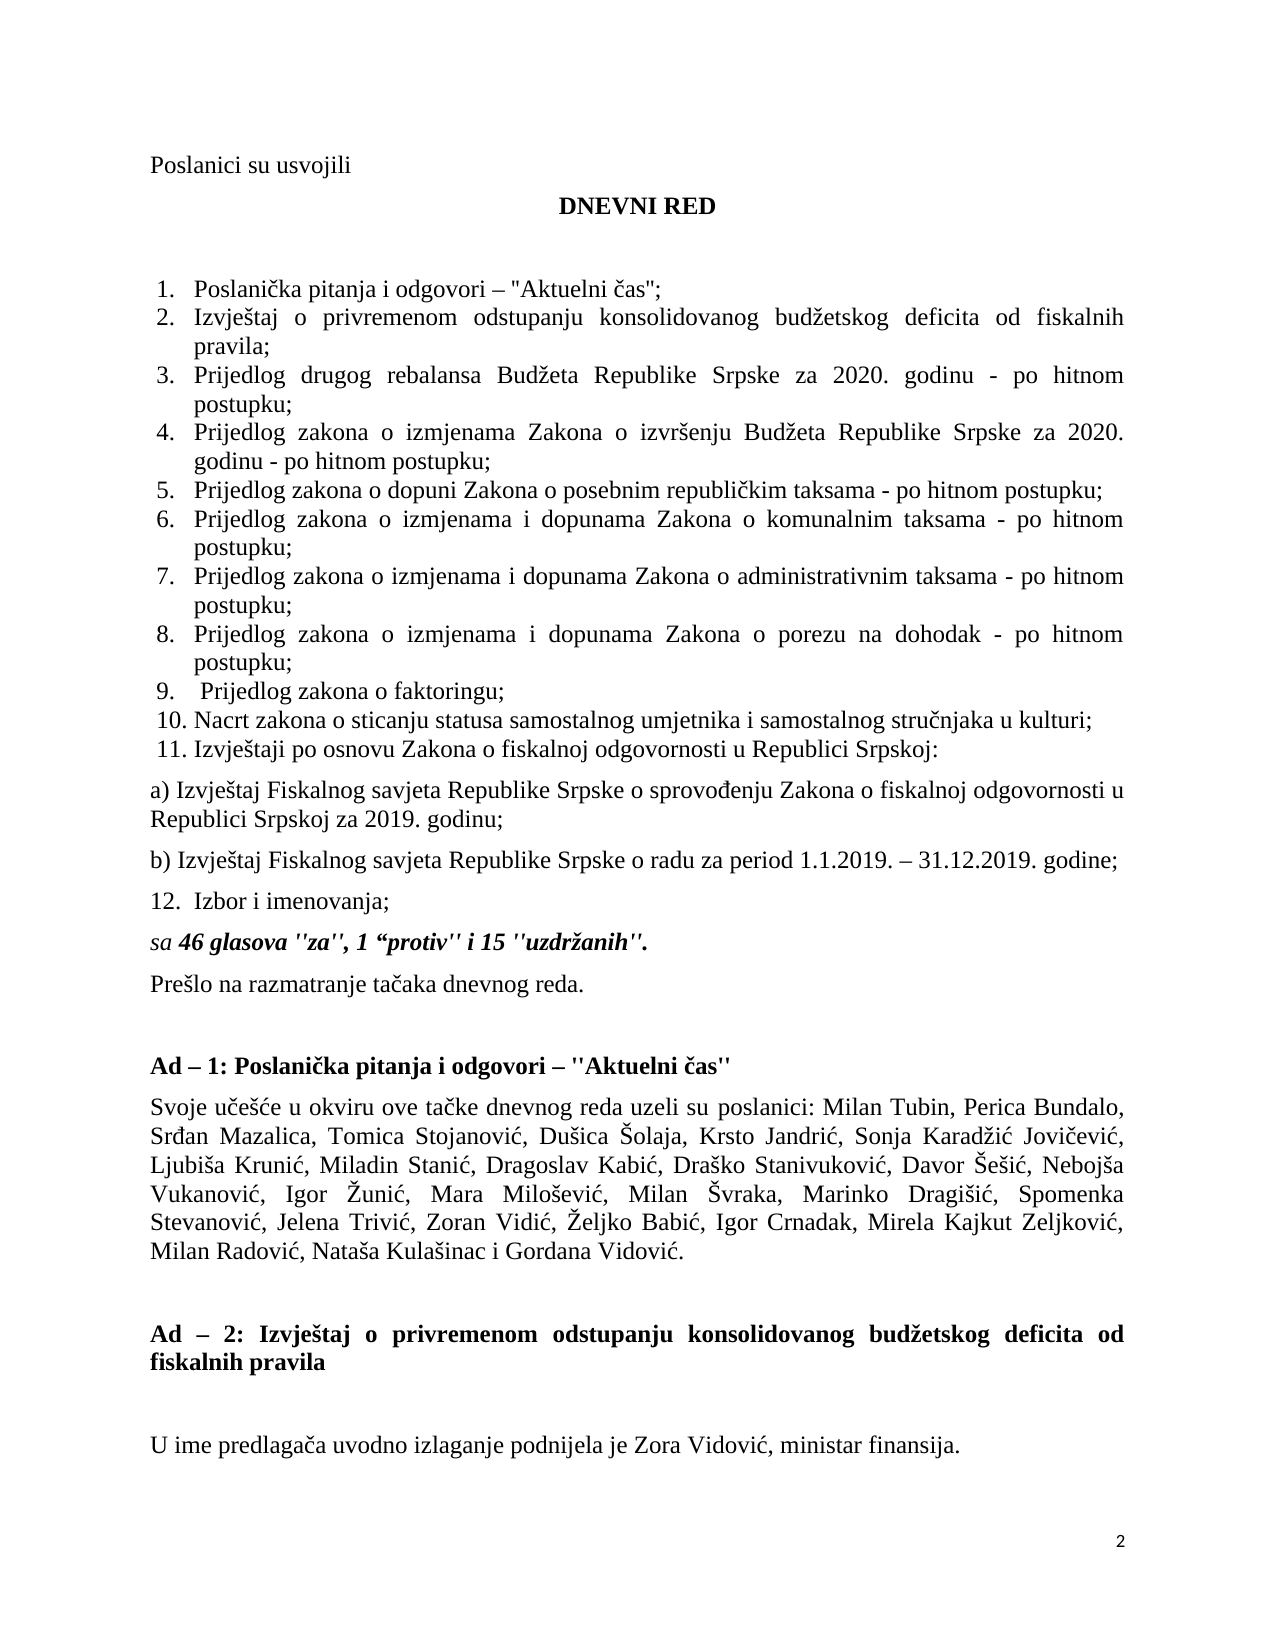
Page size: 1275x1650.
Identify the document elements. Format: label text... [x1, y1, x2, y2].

list Prijedlog zakona o izmjenama i dopunama Zakona o porezu na dohodak - po hitnom postupku; [156, 619, 1125, 676]
list Prijedlog zakona o faktoringu; [156, 676, 1125, 705]
list Prijedlog zakona o izmjenama Zakona o izvršenju Budžeta Republike Srpske za 2020. godinu - po hitnom postupku; [156, 417, 1125, 475]
text Prešlo na razmatranje tačaka dnevnog reda. [150, 969, 1125, 997]
text a) Izvještaj Fiskalnog savjeta Republike Srpske o sprovođenju Zakona o fiskalnoj odgovornosti u Republici Srpskoj za 2019. godinu; [150, 775, 1125, 832]
list Nacrt zakona o sticanju statusa samostalnog umjetnika i samostalnog stručnjaka u kulturi; [156, 705, 1125, 734]
text DNEVNI RED [150, 191, 1125, 220]
list Prijedlog drugog rebalansa Budžeta Republike Srpske za 2020. godinu - po hitnom postupku; [156, 360, 1125, 417]
text Ad – 2: Izvještaj o privremenom odstupanju konsolidovanog budžetskog deficita od fiskalnih pravila [150, 1319, 1125, 1376]
list Prijedlog zakona o dopuni Zakona o posebnim republičkim taksama - po hitnom postupku; [156, 475, 1125, 504]
text Poslanici su usvojili [150, 150, 1125, 179]
text b) Izvještaj Fiskalnog savjeta Republike Srpske o radu za period 1.1.2019. – 31.12.2019. godine; [150, 845, 1125, 874]
list Poslanička pitanja i odgovori – ''Aktuelni čas''; [156, 274, 1125, 302]
text 12. Izbor i imenovanja; [150, 886, 1125, 915]
list Prijedlog zakona o izmjenama i dopunama Zakona o komunalnim taksama - po hitnom postupku; [156, 504, 1125, 561]
list Izvještaj o privremenom odstupanju konsolidovanog budžetskog deficita od fiskalnih pravila; [156, 302, 1125, 360]
text U ime predlagača uvodno izlaganje podnijela je Zora Vidović, ministar finansija. [150, 1430, 1125, 1459]
list Izvještaji po osnovu Zakona o fiskalnoj odgovornosti u Republici Srpskoj: [156, 734, 1125, 762]
list Prijedlog zakona o izmjenama i dopunama Zakona o administrativnim taksama - po hitnom postupku; [156, 561, 1125, 619]
text sa 46 glasova ''za'', 1 “protiv'' i 15 ''uzdržanih''. [150, 927, 1125, 956]
text Svoje učešće u okviru ove tačke dnevnog reda uzeli su poslanici: Milan Tubin, Perica Bundalo, Srđan Mazalica, Tomica Stojanović, Dušica Šolaja, Krsto Jandrić, Sonja Karadžić Jovičević, Ljubiša Krunić, Miladin Stanić, Dragoslav Kabić, Draško Stanivuković, Davor Šešić, Nebojša Vukanović, Igor Žunić, Mara Milošević, Milan Švraka, Marinko Dragišić, Spomenka Stevanović, Jelena Trivić, Zoran Vidić, Željko Babić, Igor Crnadak, Mirela Kajkut Zeljković, Milan Radović, Nataša Kulašinac i Gordana Vidović. [150, 1092, 1125, 1265]
text Ad – 1: Poslanička pitanja i odgovori – ''Aktuelni čas'' [150, 1051, 1125, 1080]
